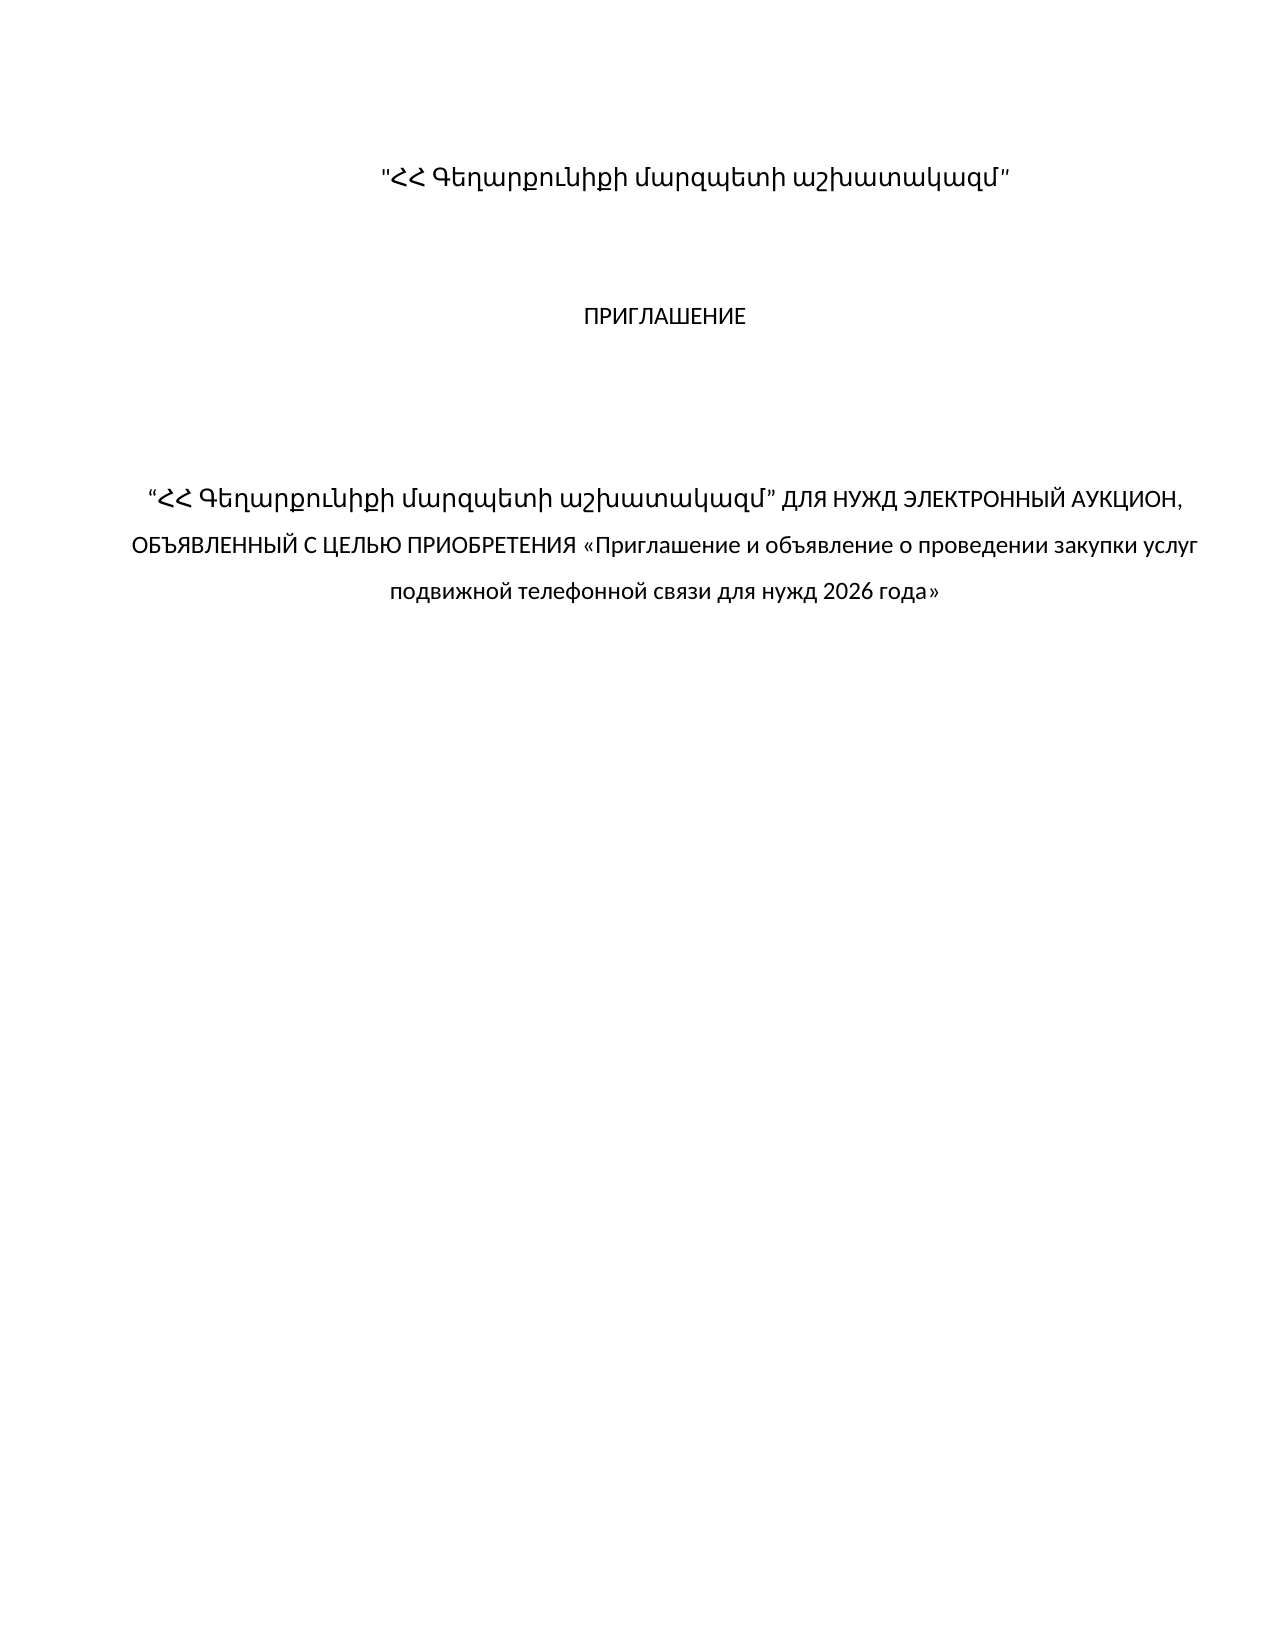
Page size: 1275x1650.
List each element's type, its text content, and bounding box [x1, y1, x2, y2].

text "ՀՀ Գեղարքունիքի մարզպետի աշխատակազմ" [118, 162, 1212, 192]
text ПРИГЛАШЕНИЕ [118, 301, 1212, 331]
text “ՀՀ Գեղարքունիքի մարզպետի աշխատակազմ” ДЛЯ НУЖД ЭЛЕКТРОННЫЙ АУКЦИОН, ОБЪЯВЛЕННЫЙ С ЦЕЛЬЮ ПРИОБРЕТЕНИЯ «Приглашение и объявление о проведении закупки услуг подвижной телефонной связи для нужд 2026 года» [118, 484, 1212, 606]
